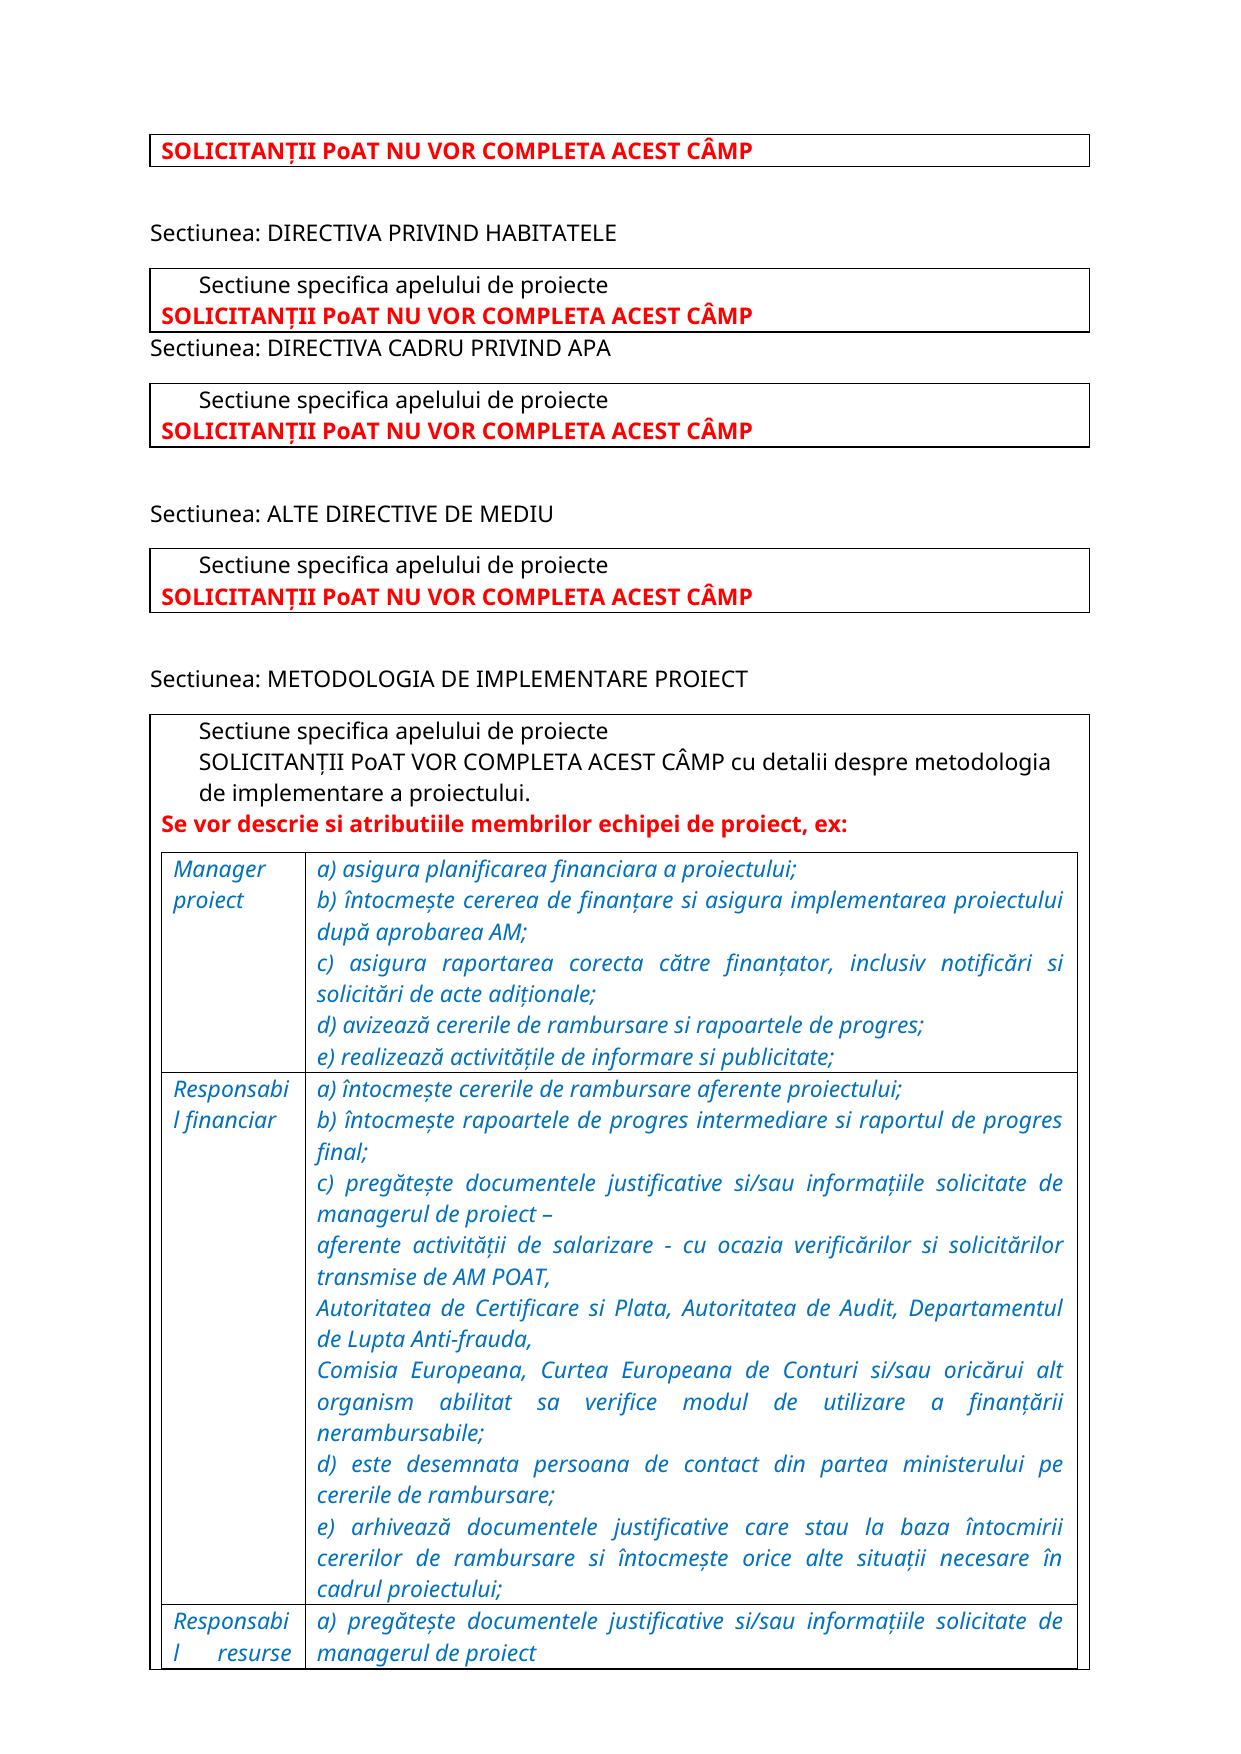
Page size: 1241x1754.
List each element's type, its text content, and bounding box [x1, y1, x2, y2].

text Sectiunea: DIRECTIVA PRIVIND HABITATELE [150, 217, 1090, 249]
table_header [151, 269, 1089, 331]
text Sectiunea: METODOLOGIA DE IMPLEMENTARE PROIECT [150, 663, 1090, 694]
text Sectiunea: ALTE DIRECTIVE DE MEDIU [150, 498, 1090, 529]
table_header Sectiune specifica apelului de proiecte SOLICITANȚII PoAT NU VOR COMPLETA ACEST CÂMP [151, 549, 1089, 612]
table_header Sectiune specifica apelului de proiecte SOLICITANȚII PoAT NU VOR COMPLETA ACEST CÂMP [151, 384, 1089, 446]
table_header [151, 135, 1089, 166]
text Sectiunea: DIRECTIVA CADRU PRIVIND APA [150, 333, 1090, 364]
